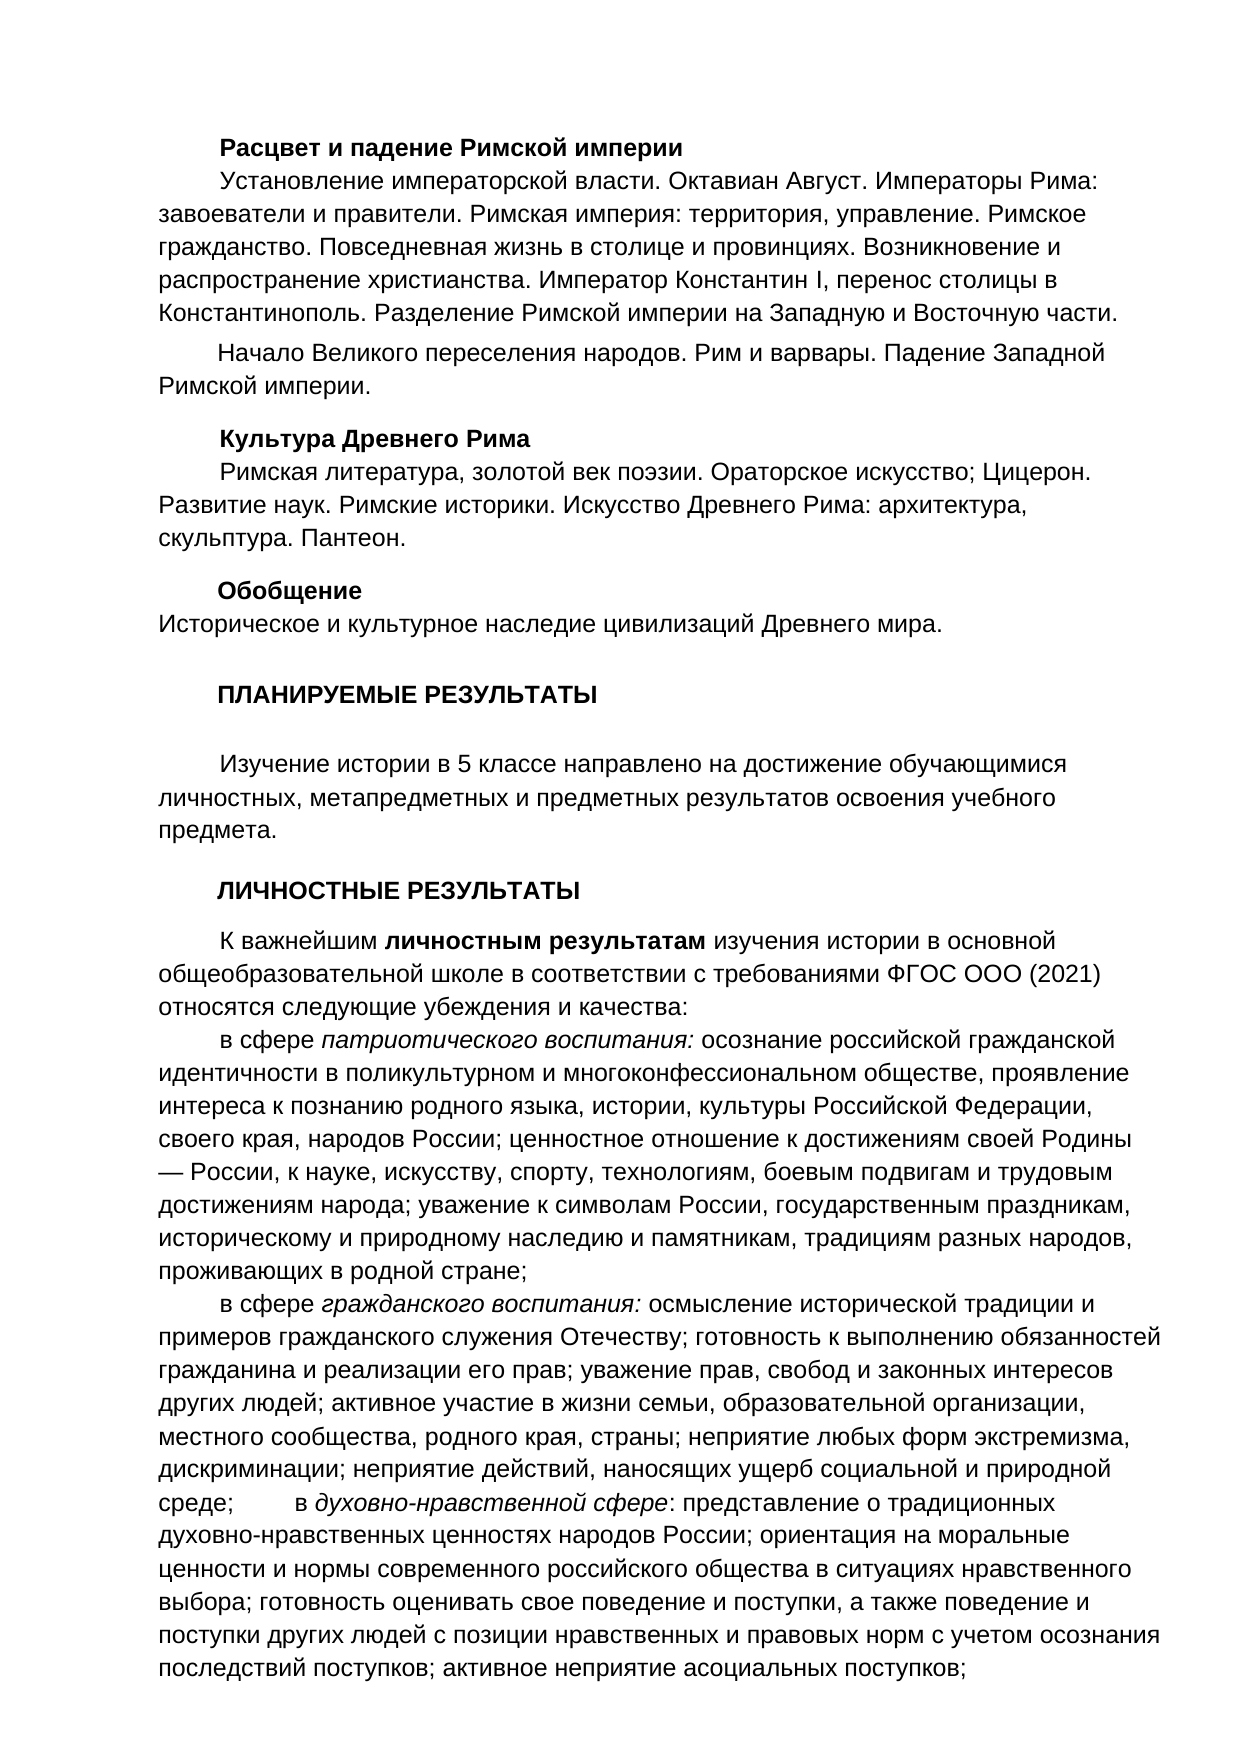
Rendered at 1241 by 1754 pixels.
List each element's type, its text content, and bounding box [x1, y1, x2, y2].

text Расцвет и падение Римской империи Установление императорской власти. Октавиан Август. Императоры Рима: завоеватели и правители. Римская империя: территория, управление. Римское гражданство. Повседневная жизнь в столице и провинциях. Возникновение и распространение христианства. Император Константин I, перенос столицы в Константинополь. Разделение Римской империи на Западную и Восточную части. [158, 133, 1163, 327]
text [158, 926, 1163, 1681]
text ПЛАНИРУЕМЫЕ РЕЗУЛЬТАТЫ [158, 680, 1163, 709]
text Изучение истории в 5 классе направлено на достижение обучающимися личностных, метапредметных и предметных результатов освоения учебного предмета. [158, 749, 1163, 844]
text ЛИЧНОСТНЫЕ РЕЗУЛЬТАТЫ [158, 876, 1163, 904]
text Культура Древнего Рима Римская литература, золотой век поэзии. Ораторское искусство; Цицерон. Развитие наук. Римские историки. Искусство Древнего Рима: архитектура, скульптура. Пантеон. [158, 424, 1163, 552]
text Начало Великого переселения народов. Рим и варвары. Падение Западной Римской империи. [158, 338, 1163, 400]
text Обобщение Историческое и культурное наследие цивилизаций Древнего мира. [158, 576, 1163, 638]
